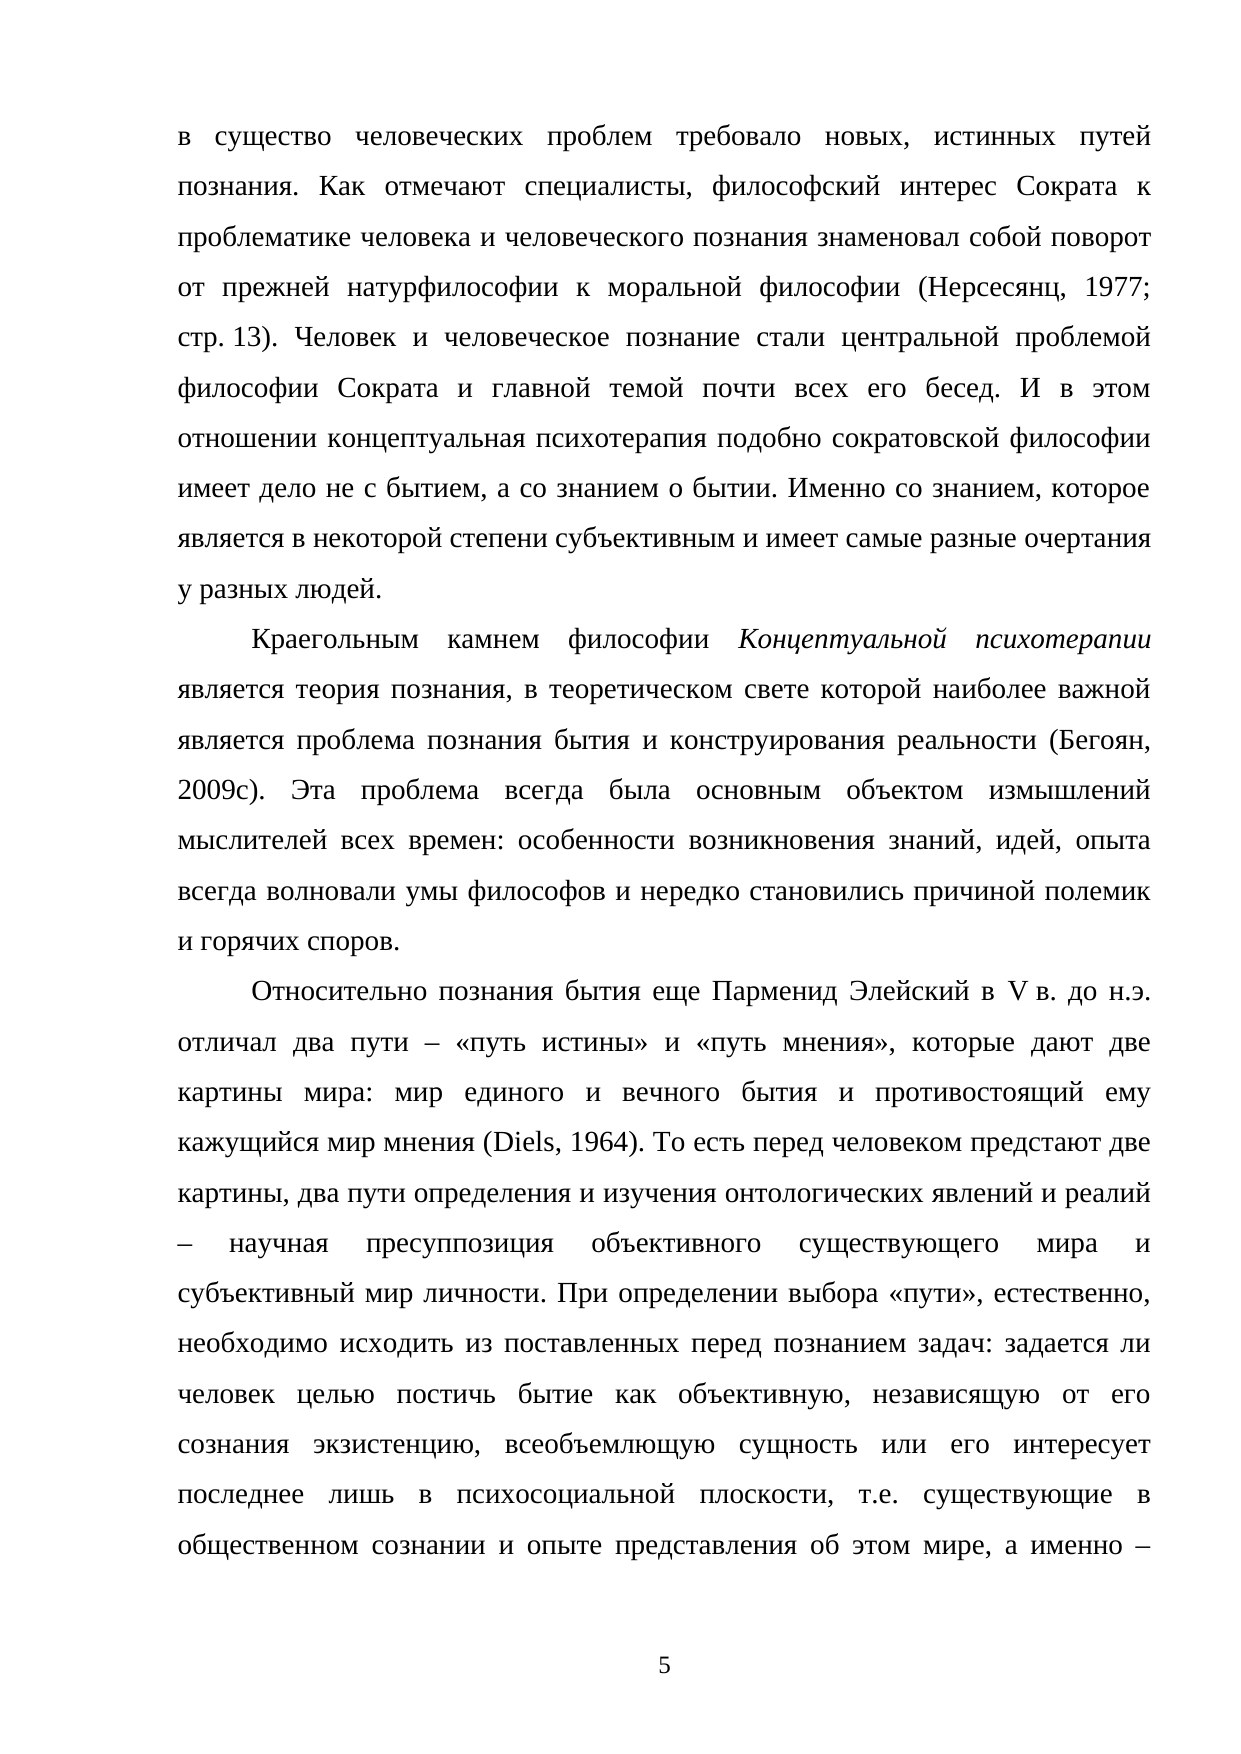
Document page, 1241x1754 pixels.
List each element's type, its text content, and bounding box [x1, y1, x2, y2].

text Краегольным камнем философии Концептуальной психотерапии является теория познания, в теоретическом свете которой наиболее важной является проблема познания бытия и конструирования реальности (Бегоян, 2009c). Эта проблема всегда была основным объектом измышлений мыслителей всех времен: особенности возникновения знаний, идей, опыта всегда волновали умы философов и нередко становились причиной полемик и горячих споров. [177, 621, 1152, 957]
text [177, 118, 1152, 604]
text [177, 973, 1152, 1560]
